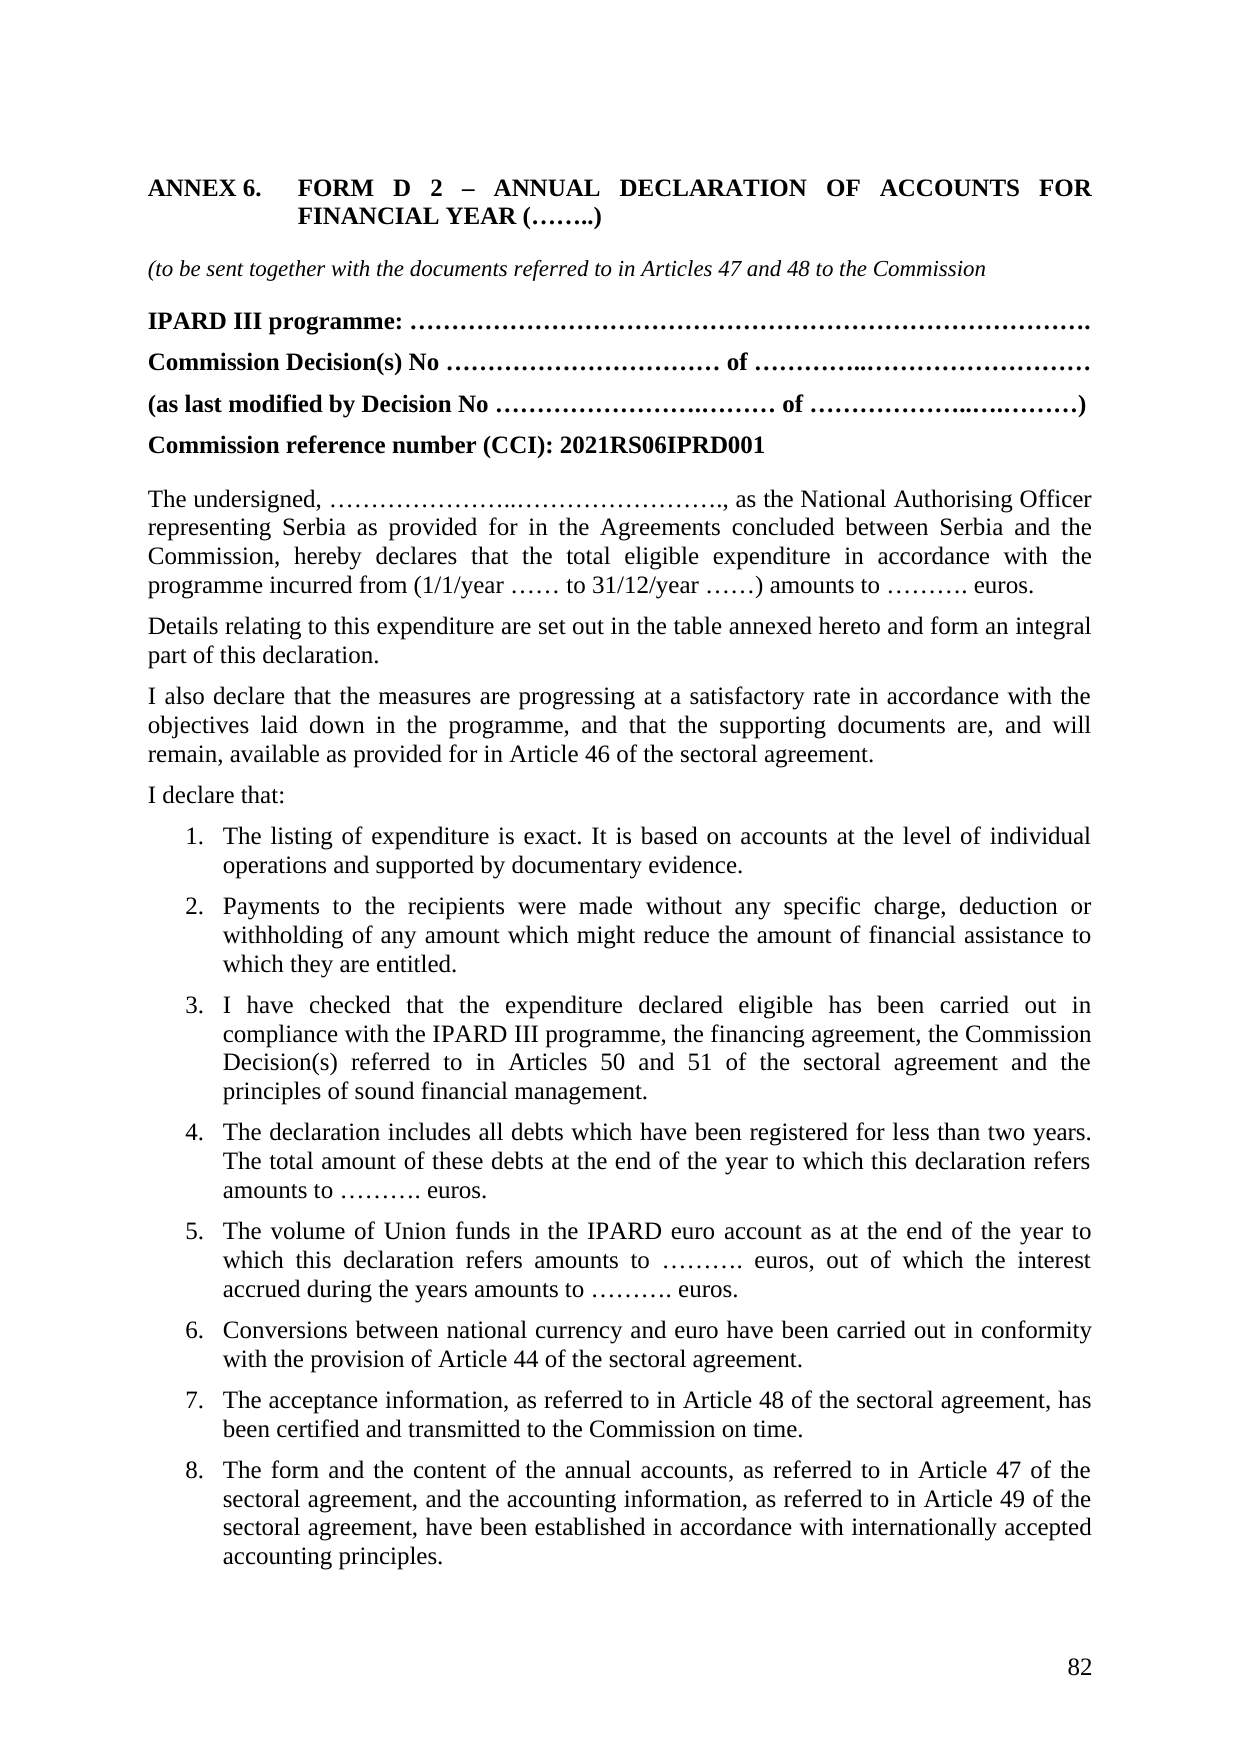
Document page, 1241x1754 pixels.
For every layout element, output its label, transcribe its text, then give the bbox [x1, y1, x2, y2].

text (as last modified by Decision No …………………….……… of ………………..….………) [148, 389, 1093, 417]
text The undersigned, …………………..……………………., as the National Authorising Officer representing Serbia as provided for in the Agreements concluded between Serbia and the Commission, hereby declares that the total eligible expenditure in accordance with the programme incurred from (1/1/year …… to 31/12/year ……) amounts to ………. euros. [148, 484, 1093, 599]
text Details relating to this expenditure are set out in the table annexed hereto and form an integral part of this declaration. [148, 611, 1093, 669]
list I have checked that the expenditure declared eligible has been carried out in compliance with the IPARD III programme, the financing agreement, the Commission Decision(s) referred to in Articles 50 and 51 of the sectoral agreement and the principles of sound financial management. [185, 990, 1093, 1105]
text (to be sent together with the documents referred to in Articles 47 and 48 to the Commission [148, 255, 1093, 281]
text Commission reference number (CCI): 2021RS06IPRD001 [148, 430, 1093, 459]
text I declare that: [148, 780, 1093, 809]
list The volume of Union funds in the IPARD euro account as at the end of the year to which this declaration refers amounts to ………. euros, out of which the interest accrued during the years amounts to ………. euros. [185, 1216, 1093, 1302]
list The listing of expenditure is exact. It is based on accounts at the level of individual operations and supported by documentary evidence. [185, 821, 1093, 879]
list The form and the content of the annual accounts, as referred to in Article 47 of the sectoral agreement, and the accounting information, as referred to in Article 49 of the sectoral agreement, have been established in accordance with internationally accepted accounting principles. [185, 1455, 1093, 1570]
text Commission Decision(s) No …………………………… of …………..……………………… [148, 347, 1093, 376]
text IPARD III programme: ………………………………………………………………………. [148, 306, 1093, 335]
list The declaration includes all debts which have been registered for less than two years. The total amount of these debts at the end of the year to which this declaration refers amounts to ………. euros. [185, 1117, 1093, 1204]
list Payments to the recipients were made without any specific charge, deduction or withholding of any amount which might reduce the amount of financial assistance to which they are entitled. [185, 891, 1093, 977]
text I also declare that the measures are progressing at a satisfactory rate in accordance with the objectives laid down in the programme, and that the supporting documents are, and will remain, available as provided for in Article 46 of the sectoral agreement. [148, 681, 1093, 767]
subtitle ANNEX 6. FORM D 2 – ANNUAL DECLARATION OF ACCOUNTS FOR FINANCIAL YEAR (……..) [148, 173, 1093, 230]
list The acceptance information, as referred to in Article 48 of the sectoral agreement, has been certified and transmitted to the Commission on time. [185, 1385, 1093, 1442]
list Conversions between national currency and euro have been carried out in conformity with the provision of Article 44 of the sectoral agreement. [185, 1315, 1093, 1372]
